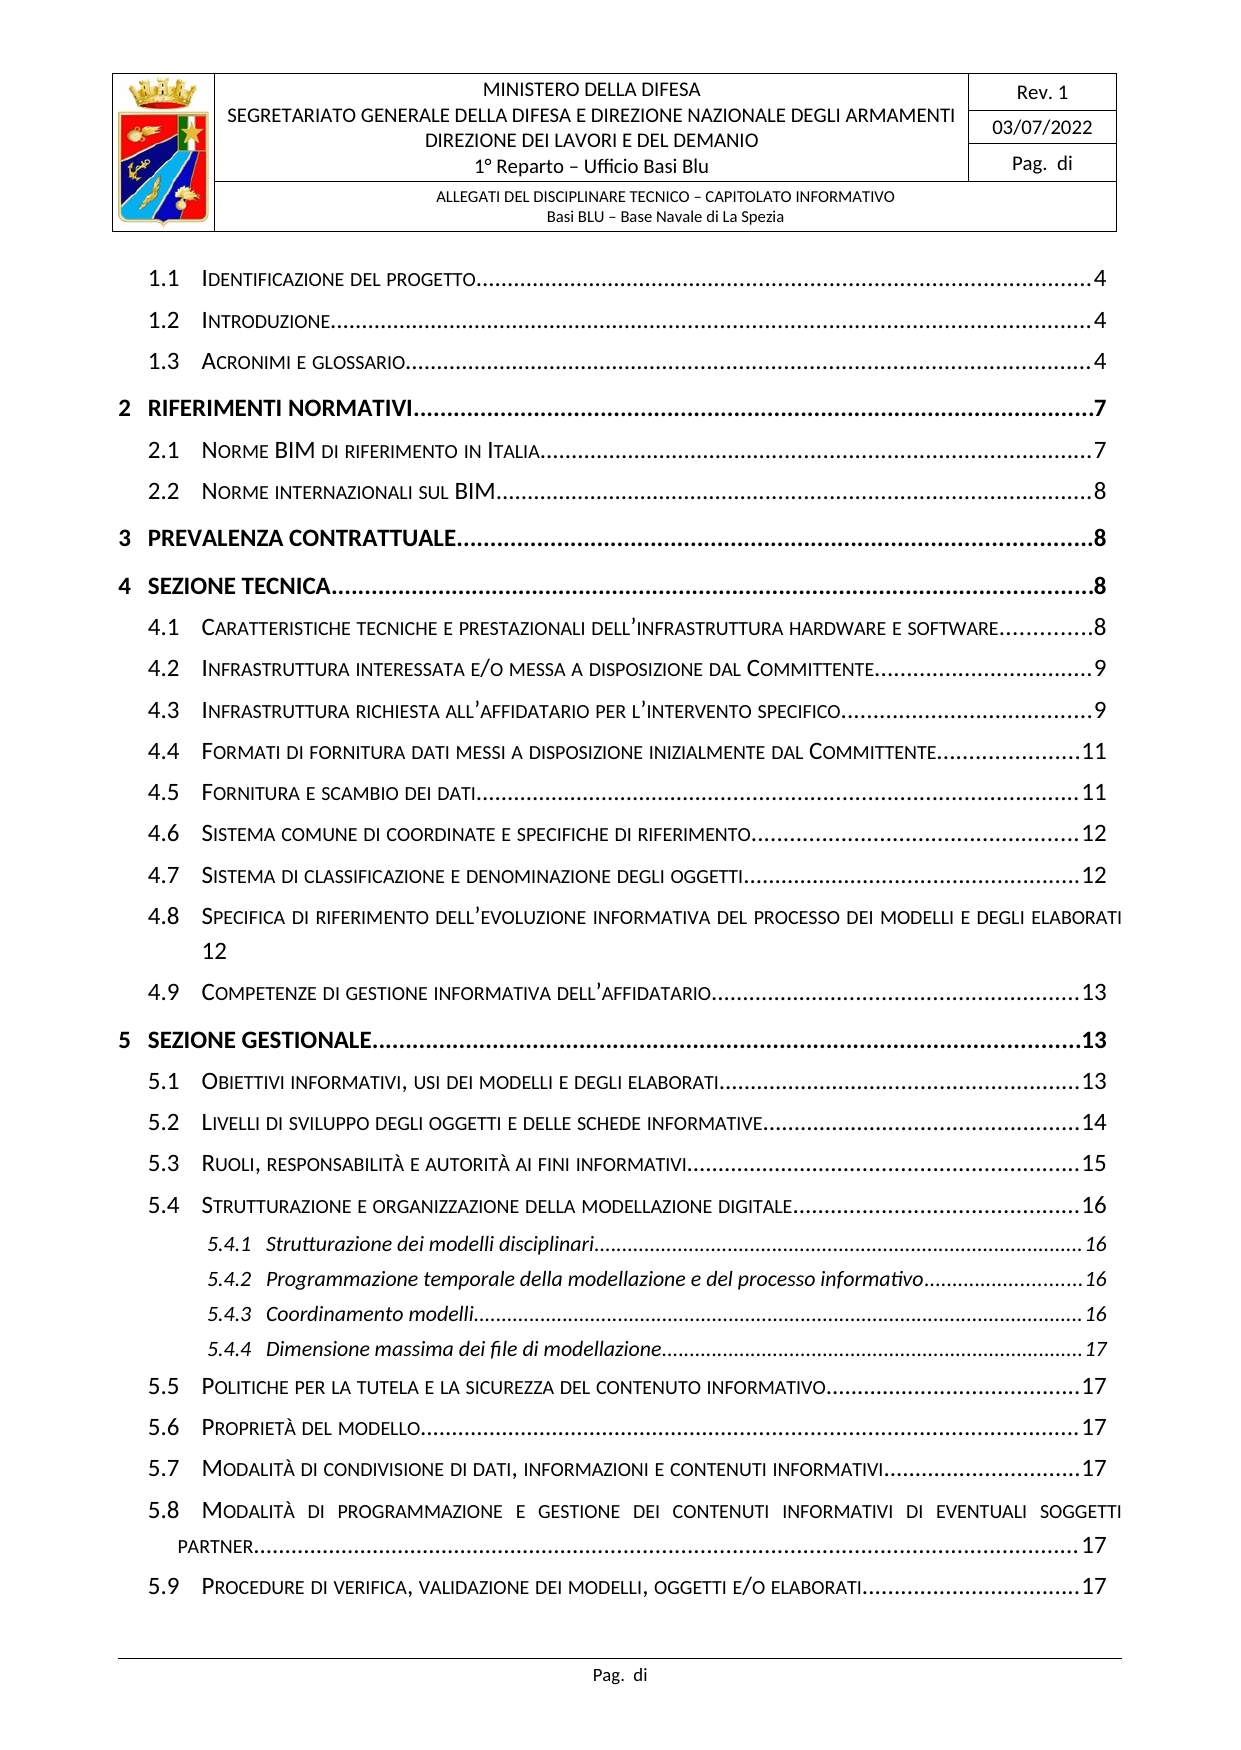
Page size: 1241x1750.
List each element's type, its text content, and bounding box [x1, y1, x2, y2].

text 4.8 Specifica di riferimento dell’evoluzione informativa del processo dei modelli e degli elaborati 12 [148, 900, 1122, 966]
text 2.1 Norme BIM di riferimento in Italia 7 [148, 434, 1122, 464]
text 5.5 Politiche per la tutela e la sicurezza del contenuto informativo 17 [148, 1370, 1122, 1401]
text 5.4.1 Strutturazione dei modelli disciplinari 16 [207, 1230, 1122, 1257]
text 4.6 Sistema comune di coordinate e specifiche di riferimento 12 [148, 817, 1122, 848]
text 5 SEZIONE GESTIONALE 13 [118, 1024, 1122, 1054]
text 5.6 Proprietà del modello 17 [148, 1411, 1122, 1442]
text 2.2 Norme internazionali sul BIM 8 [148, 475, 1122, 506]
text 1.3 Acronimi e glossario 4 [148, 345, 1122, 376]
text 1.1 Identificazione del progetto 4 [148, 262, 1122, 293]
text 5.4.2 Programmazione temporale della modellazione e del processo informativo 16 [207, 1265, 1122, 1292]
text 4.7 Sistema di classificazione e denominazione degli oggetti 12 [148, 859, 1122, 889]
text 5.3 Ruoli, responsabilità e autorità ai fini informativi 15 [148, 1147, 1122, 1178]
text 5.2 Livelli di sviluppo degli oggetti e delle schede informative 14 [148, 1106, 1122, 1137]
text 4.2 Infrastruttura interessata e/o messa a disposizione dal Committente 9 [148, 652, 1122, 683]
text 5.4.4 Dimensione massima dei file di modellazione 17 [207, 1335, 1122, 1362]
text 4.4 Formati di fornitura dati messi a disposizione inizialmente dal Committente 11 [148, 735, 1122, 766]
text 2 RIFERIMENTI NORMATIVI 7 [118, 392, 1122, 423]
text 4.5 Fornitura e scambio dei dati 11 [148, 776, 1122, 807]
text 5.4.3 Coordinamento modelli 16 [207, 1300, 1122, 1327]
text 5.4 Strutturazione e organizzazione della modellazione digitale 16 [148, 1189, 1122, 1219]
text 5.8 Modalità di programmazione e gestione dei contenuti informativi di eventuali soggetti partner 17 [148, 1494, 1122, 1559]
text 5.9 Procedure di verifica, validazione dei modelli, oggetti e/o elaborati 17 [148, 1570, 1122, 1601]
text 4.9 Competenze di gestione informativa dell’affidatario 13 [148, 976, 1122, 1007]
picture [118, 76, 209, 228]
text 4.3 Infrastruttura richiesta all’affidatario per l’intervento specifico 9 [148, 694, 1122, 724]
text 4 SEZIONE TECNICA 8 [118, 570, 1122, 601]
text 4.1 Caratteristiche tecniche e prestazionali dell’infrastruttura hardware e software 8 [148, 611, 1122, 642]
text 3 PREVALENZA CONTRATTUALE 8 [118, 522, 1122, 553]
text 1.2 Introduzione 4 [148, 304, 1122, 334]
text 5.1 Obiettivi informativi, usi dei modelli e degli elaborati 13 [148, 1065, 1122, 1096]
text 5.7 Modalità di condivisione di dati, informazioni e contenuti informativi 17 [148, 1452, 1122, 1483]
